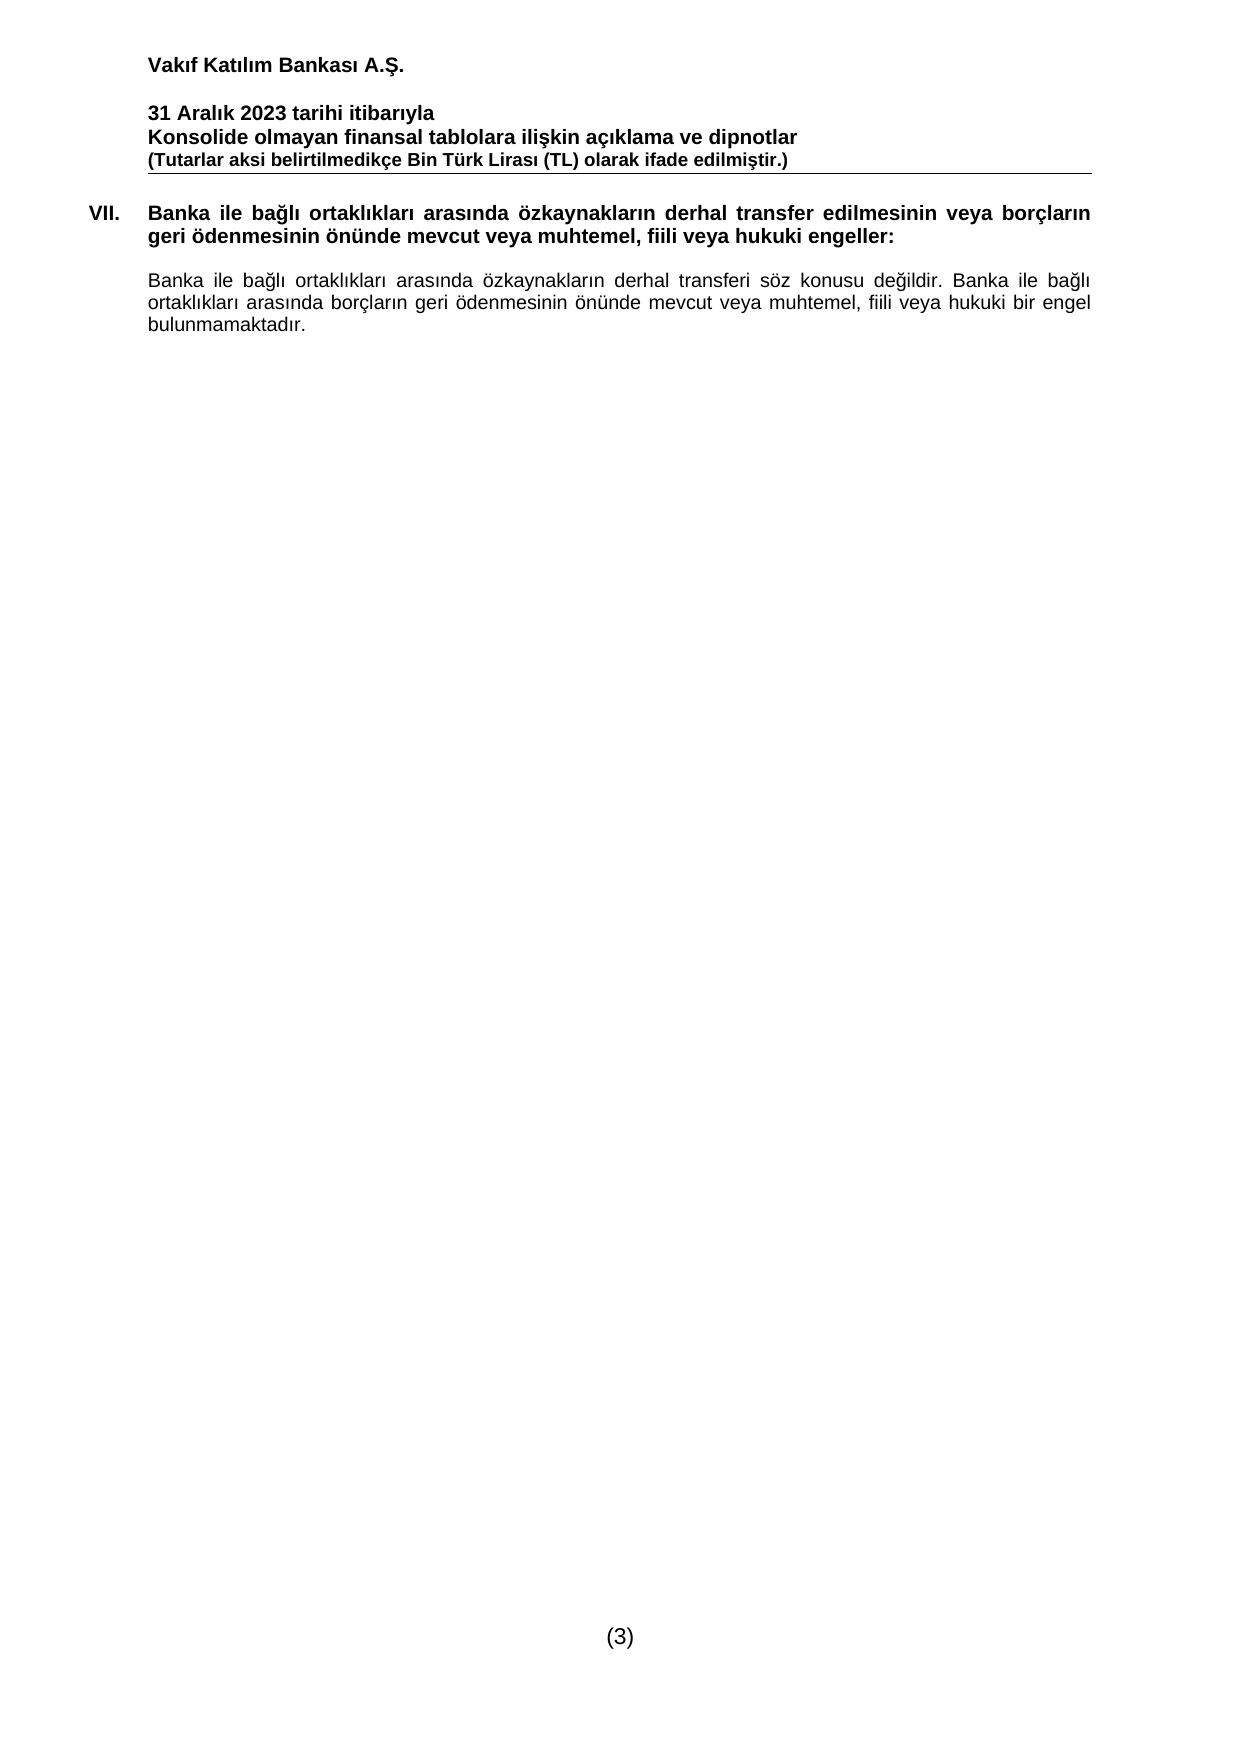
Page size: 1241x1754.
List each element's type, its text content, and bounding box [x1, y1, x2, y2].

text Banka ile bağlı ortaklıkları arasında özkaynakların derhal transferi söz konusu değildir. Banka ile bağlı ortaklıkları arasında borçların geri ödenmesinin önünde mevcut veya muhtemel, fiili veya hukuki bir engel bulunmamaktadır. [89, 271, 1093, 336]
text VII. Banka ile bağlı ortaklıkları arasında özkaynakların derhal transfer edilmesinin veya borçların geri ödenmesinin önünde mevcut veya muhtemel, fiili veya hukuki engeller: [89, 202, 1093, 248]
